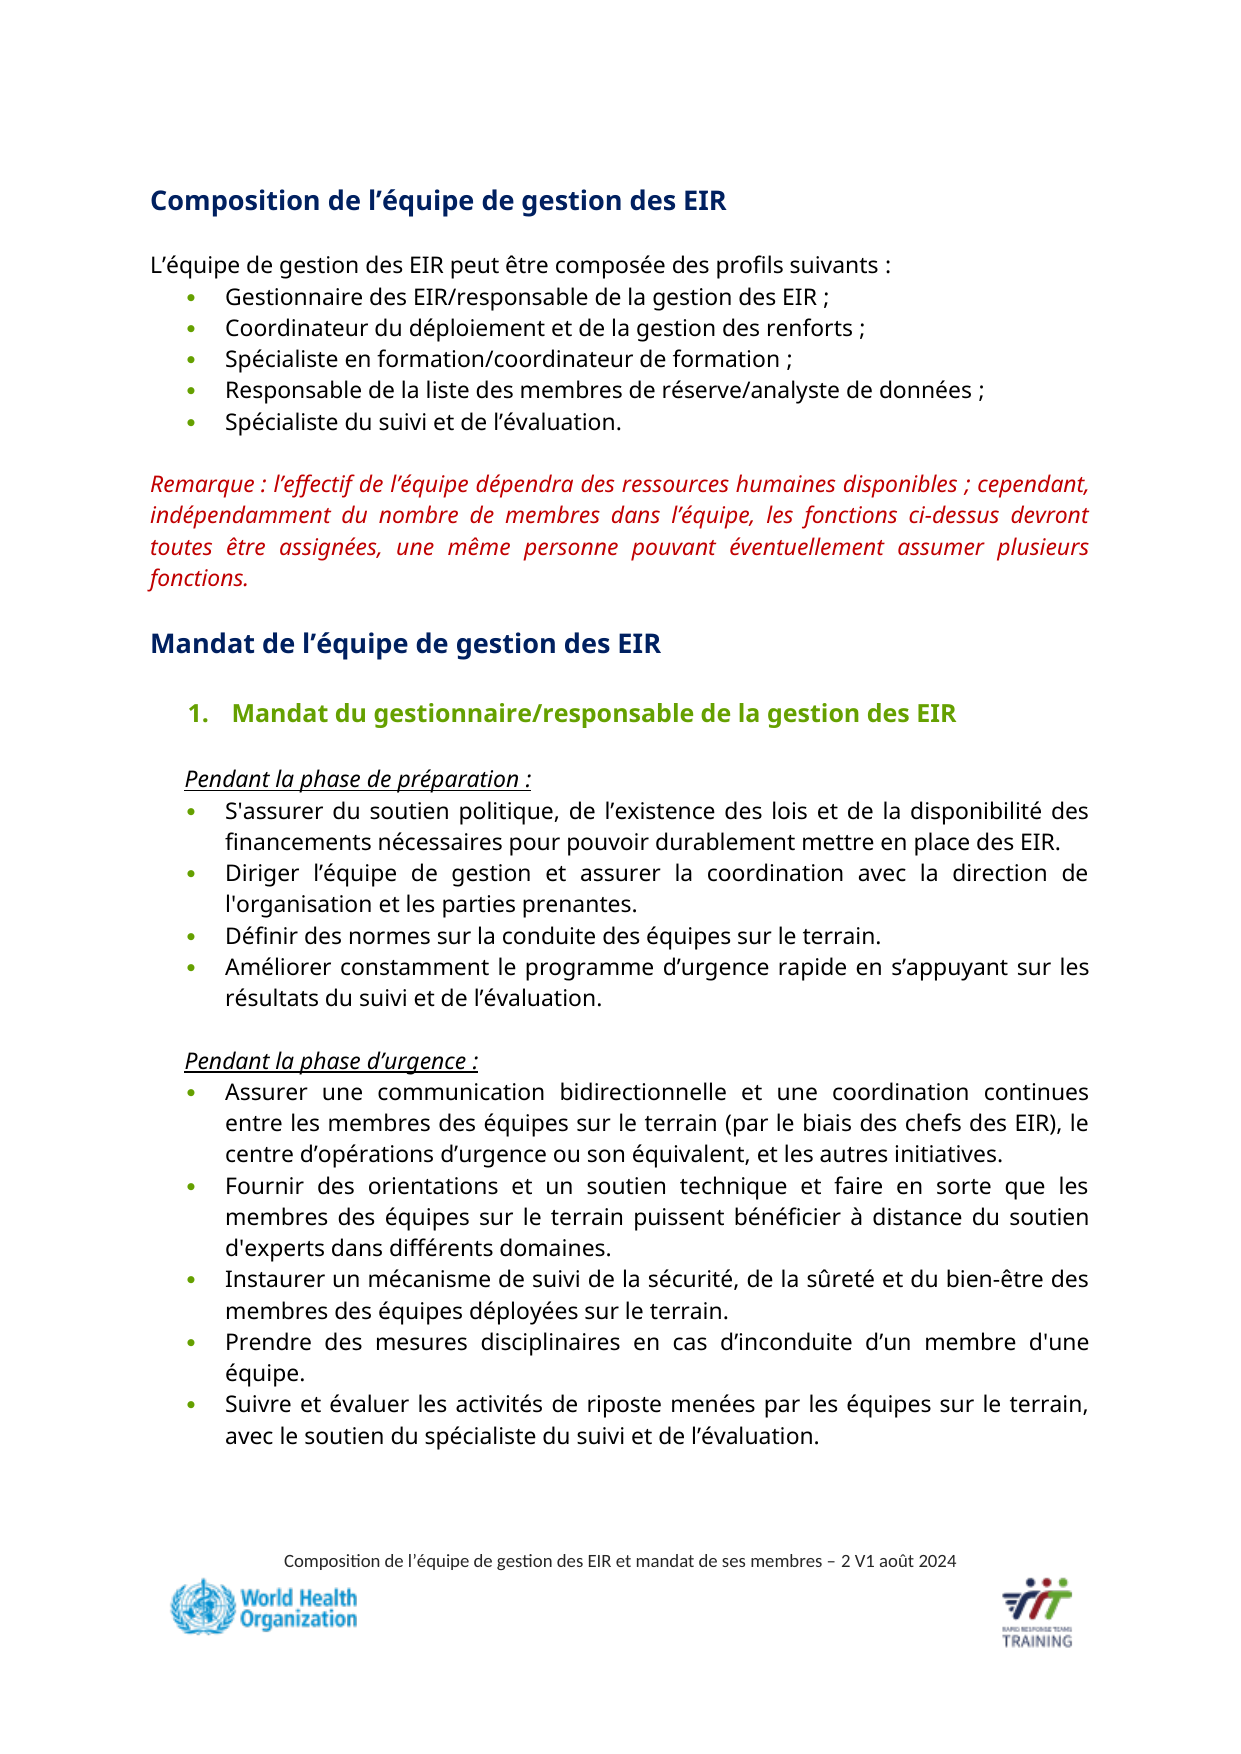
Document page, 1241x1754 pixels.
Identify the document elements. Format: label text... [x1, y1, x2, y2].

list S'assurer du soutien politique, de l’existence des lois et de la disponibilité des financements nécessaires pour pouvoir durablement mettre en place des EIR. [187, 795, 1090, 857]
text L’équipe de gestion des EIR peut être composée des profils suivants : [150, 249, 1090, 281]
list Diriger l’équipe de gestion et assurer la coordination avec la direction de l'organisation et les parties prenantes. [187, 857, 1090, 920]
list Prendre des mesures disciplinaires en cas d’inconduite d’un membre d'une équipe. [187, 1326, 1090, 1388]
list Coordinateur du déploiement et de la gestion des renforts ; [187, 312, 1090, 343]
text Pendant la phase de préparation : [184, 763, 1090, 795]
list Définir des normes sur la conduite des équipes sur le terrain. [187, 920, 1090, 951]
list Responsable de la liste des membres de réserve/analyste de données ; [187, 374, 1090, 406]
list Gestionnaire des EIR/responsable de la gestion des EIR ; [187, 281, 1090, 312]
list Améliorer constamment le programme d’urgence rapide en s’appuyant sur les résultats du suivi et de l’évaluation. [187, 951, 1090, 1013]
list Fournir des orientations et un soutien technique et faire en sorte que les membres des équipes sur le terrain puissent bénéficier à distance du soutien d'experts dans différents domaines. [187, 1170, 1090, 1263]
text Remarque : l’effectif de l’équipe dépendra des ressources humaines disponibles ; cependant, indépendamment du nombre de membres dans l’équipe, les fonctions ci-dessus devront toutes être assignées, une même personne pouvant éventuellement assumer plusieurs fonctions. [150, 468, 1090, 593]
list Spécialiste du suivi et de l’évaluation. [187, 406, 1090, 437]
text Pendant la phase d’urgence : [184, 1045, 1090, 1076]
list Instaurer un mécanisme de suivi de la sécurité, de la sûreté et du bien-être des membres des équipes déployées sur le terrain. [187, 1263, 1090, 1326]
list Suivre et évaluer les activités de riposte menées par les équipes sur le terrain, avec le soutien du spécialiste du suivi et de l’évaluation. [187, 1388, 1090, 1451]
list Spécialiste en formation/coordinateur de formation ; [187, 343, 1090, 374]
text Composition de l’équipe de gestion des EIR [150, 181, 1090, 218]
list Mandat du gestionnaire/responsable de la gestion des EIR [187, 695, 1090, 729]
list Assurer une communication bidirectionnelle et une coordination continues entre les membres des équipes sur le terrain (par le biais des chefs des EIR), le centre d’opérations d’urgence ou son équivalent, et les autres initiatives. [187, 1076, 1090, 1170]
text Mandat de l’équipe de gestion des EIR [150, 624, 1090, 661]
picture [987, 1572, 1091, 1681]
picture [150, 1572, 382, 1659]
